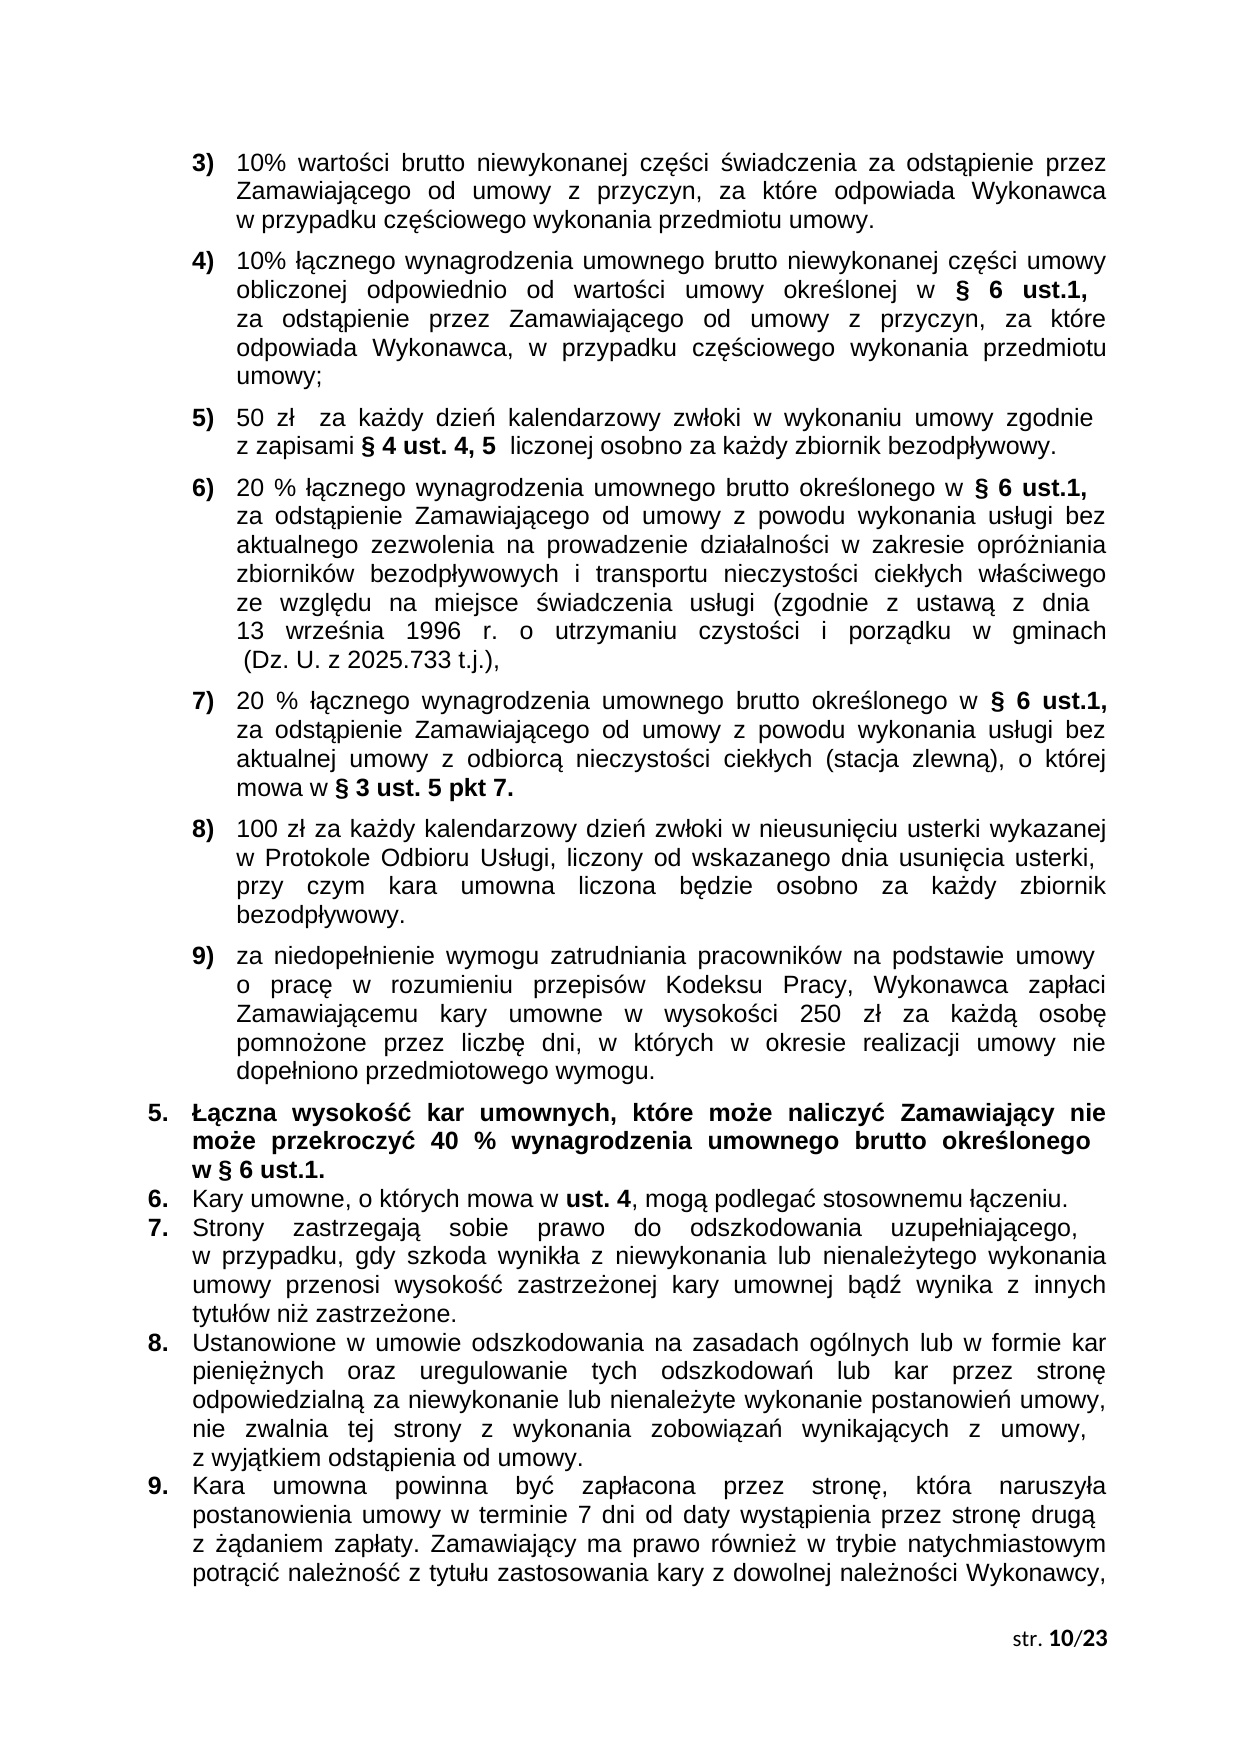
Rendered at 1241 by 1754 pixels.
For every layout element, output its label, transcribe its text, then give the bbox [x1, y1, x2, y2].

list 10% łącznego wynagrodzenia umownego brutto niewykonanej części umowy obliczonej odpowiednio od wartości umowy określonej w § 6 ust.1, za odstąpienie przez Zamawiającego od umowy z przyczyn, za które odpowiada Wykonawca, w przypadku częściowego wykonania przedmiotu umowy; [192, 246, 1107, 390]
list 20 % łącznego wynagrodzenia umownego brutto określonego w § 6 ust.1, za odstąpienie Zamawiającego od umowy z powodu wykonania usługi bez aktualnego zezwolenia na prowadzenie działalności w zakresie opróżniania zbiorników bezodpływowych i transportu nieczystości ciekłych właściwego ze względu na miejsce świadczenia usługi (zgodnie z ustawą z dnia 13 września 1996 r. o utrzymaniu czystości i porządku w gminach (Dz. U. z 2025.733 t.j.), [192, 473, 1107, 674]
list Łączna wysokość kar umownych, które może naliczyć Zamawiający nie może przekroczyć 40 % wynagrodzenia umownego brutto określonego w § 6 ust.1. [148, 1098, 1107, 1184]
list 10% wartości brutto niewykonanej części świadczenia za odstąpienie przez Zamawiającego od umowy z przyczyn, za które odpowiada Wykonawca w przypadku częściowego wykonania przedmiotu umowy. [192, 148, 1107, 234]
list 100 zł za każdy kalendarzowy dzień zwłoki w nieusunięciu usterki wykazanej w Protokole Odbioru Usługi, liczony od wskazanego dnia usunięcia usterki, przy czym kara umowna liczona będzie osobno za każdy zbiornik bezodpływowy. [192, 814, 1107, 929]
list Kary umowne, o których mowa w ust. 4, mogą podlegać stosownemu łączeniu. [148, 1184, 1107, 1213]
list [148, 1471, 1107, 1586]
list Strony zastrzegają sobie prawo do odszkodowania uzupełniającego, w przypadku, gdy szkoda wynikła z niewykonania lub nienależytego wykonania umowy przenosi wysokość zastrzeżonej kary umownej bądź wynika z innych tytułów niż zastrzeżone. [148, 1213, 1107, 1328]
list za niedopełnienie wymogu zatrudniania pracowników na podstawie umowy o pracę w rozumieniu przepisów Kodeksu Pracy, Wykonawca zapłaci Zamawiającemu kary umowne w wysokości 250 zł za każdą osobę pomnożone przez liczbę dni, w których w okresie realizacji umowy nie dopełniono przedmiotowego wymogu. [192, 941, 1107, 1085]
list 50 zł za każdy dzień kalendarzowy zwłoki w wykonaniu umowy zgodnie z zapisami § 4 ust. 4, 5 liczonej osobno za każdy zbiornik bezodpływowy. [192, 403, 1107, 460]
list Ustanowione w umowie odszkodowania na zasadach ogólnych lub w formie kar pieniężnych oraz uregulowanie tych odszkodowań lub kar przez stronę odpowiedzialną za niewykonanie lub nienależyte wykonanie postanowień umowy, nie zwalnia tej strony z wykonania zobowiązań wynikających z umowy, z wyjątkiem odstąpienia od umowy. [148, 1328, 1107, 1471]
list 20 % łącznego wynagrodzenia umownego brutto określonego w § 6 ust.1, za odstąpienie Zamawiającego od umowy z powodu wykonania usługi bez aktualnej umowy z odbiorcą nieczystości ciekłych (stacja zlewną), o której mowa w § 3 ust. 5 pkt 7. [192, 686, 1107, 801]
